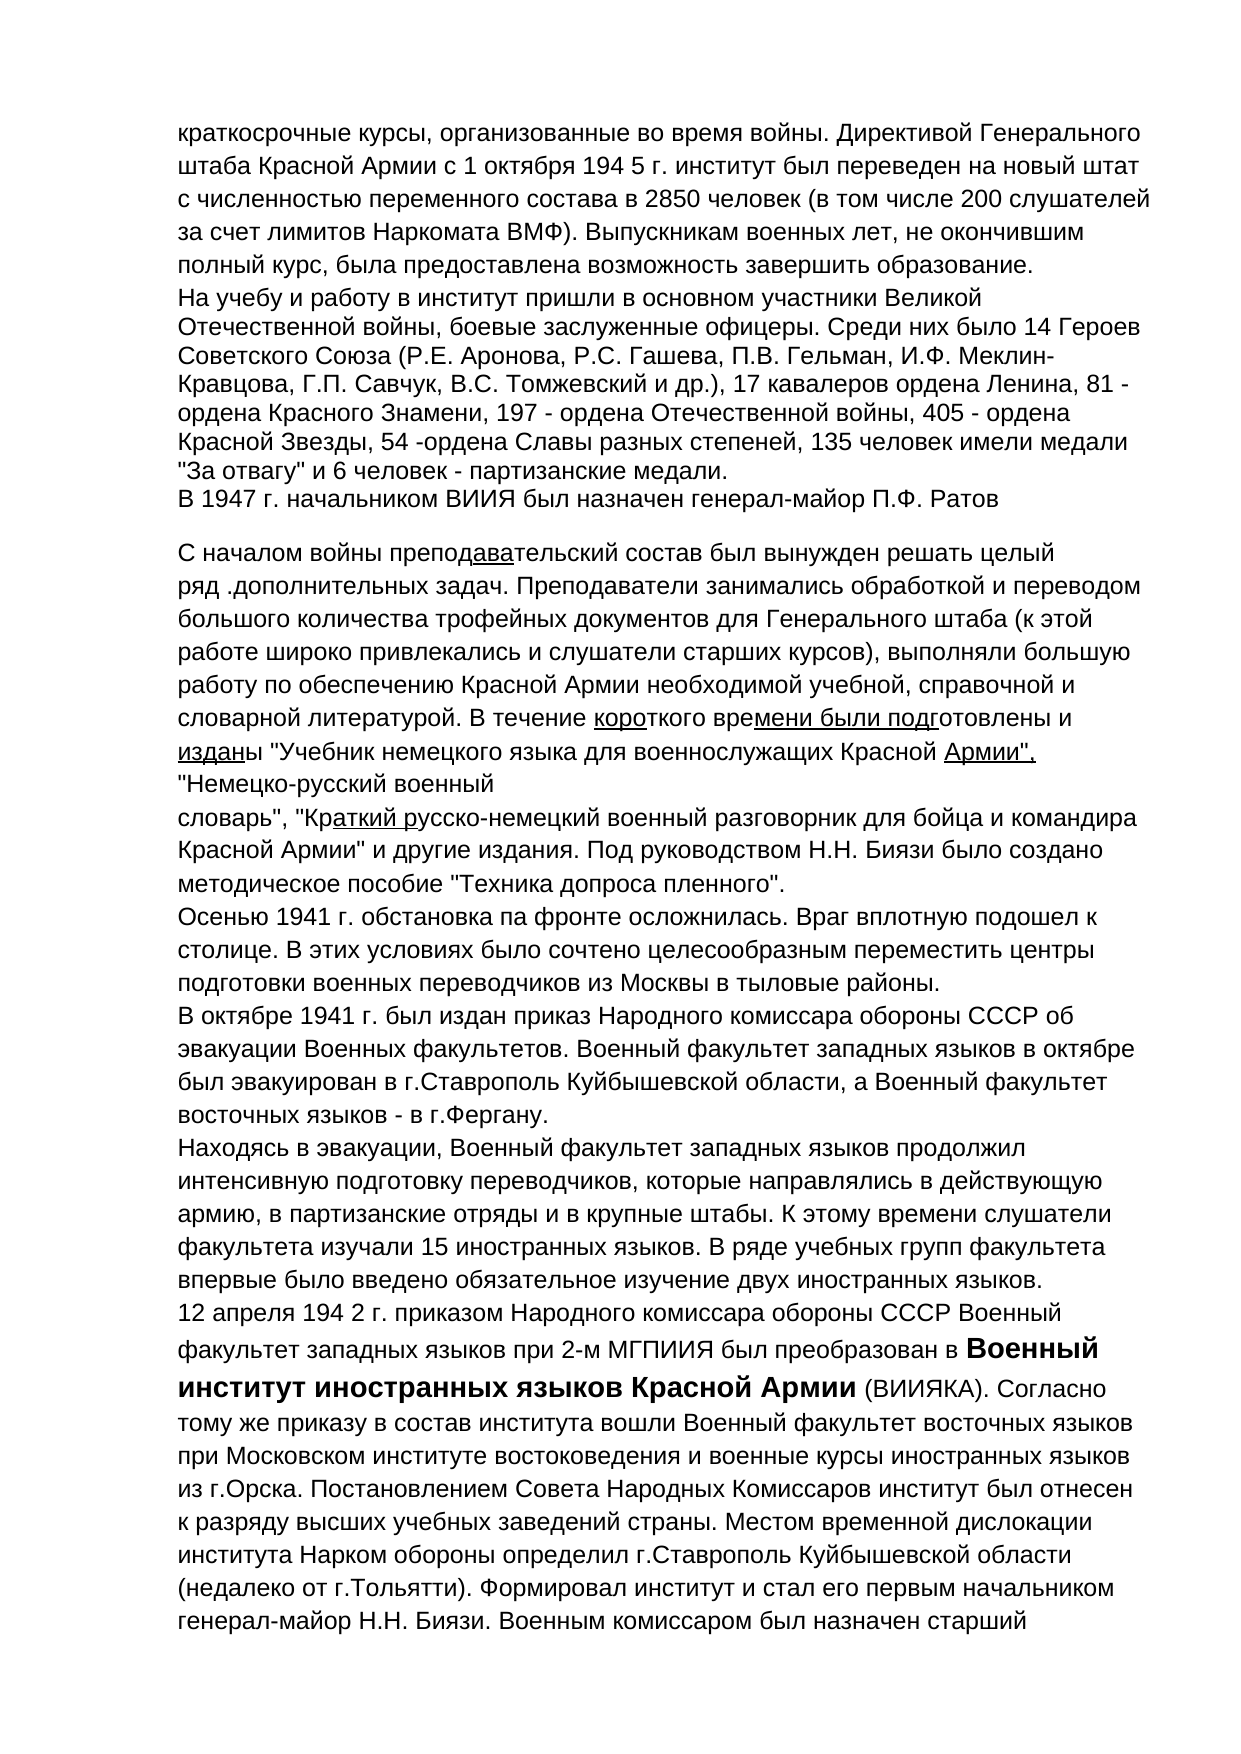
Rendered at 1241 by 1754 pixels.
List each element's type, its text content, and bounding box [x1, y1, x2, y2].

text словарь", "Краткий русско-немецкий военный разговорник для бойца и командира [177, 802, 1152, 831]
text Осенью 1941 г. обстановка па фронте осложнилась. Враг вплотную подошел к столице. В этих условиях было сочтено целесообразным переместить центры подготовки военных переводчиков из Москвы в тыловые районы. [177, 902, 1152, 996]
text В октябре 1941 г. был издан приказ Народного комиссара обороны СССР об эвакуации Военных факультетов. Военный факультет западных языков в октябре был эвакуирован в г.Ставрополь Куйбышевской области, а Военный факультет восточных языков - в г.Фергану. [177, 1001, 1152, 1128]
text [177, 118, 1152, 279]
text Находясь в эвакуации, Военный факультет западных языков продолжил интенсивную подготовку переводчиков, которые направлялись в действующую армию, в партизанские отряды и в крупные штабы. К этому времени слушатели факультета изучали 15 иностранных языков. В ряде учебных групп факультета впервые было введено обязательное изучение двух иностранных языков. [177, 1133, 1152, 1293]
text На учебу и работу в институт пришли в основном участники Великой Отечественной войны, боевые заслуженные офицеры. Среди них было 14 Героев Советского Союза (Р.Е. Аронова, Р.С. Гашева, П.В. Гельман, И.Ф. Меклин-Кравцова, Г.П. Савчук, B.C. Томжевский и др.), 17 кавалеров ордена Ленина, 81 - ордена Красного Знамени, 197 - ордена Отечественной войны, 405 - ордена Красной Звезды, 54 -ордена Славы разных степеней, 135 человек имели медали "За отвагу" и 6 человек - партизанские медали. [177, 283, 1152, 484]
text С началом войны преподавательский состав был вынужден решать целый ряд .дополнительных задач. Преподаватели занимались обработкой и переводом большого количества трофейных документов для Генерального штаба (к этой работе широко привлекались и слушатели старших курсов), выполняли большую работу по обеспечению Красной Армии необходимой учебной, справочной и словарной литературой. В течение короткого времени были подготовлены и изданы "Учебник немецкого языка для военнослужащих Красной Армии", "Немецко-русский военный [177, 538, 1152, 798]
text Красной Армии" и другие издания. Под руководством Н.Н. Биязи было создано методическое пособие "Техника допроса пленного". [177, 836, 1152, 897]
text В 1947 г. начальником ВИИЯ был назначен генерал-майор П.Ф. Ратов [177, 484, 1152, 513]
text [177, 1298, 1152, 1635]
